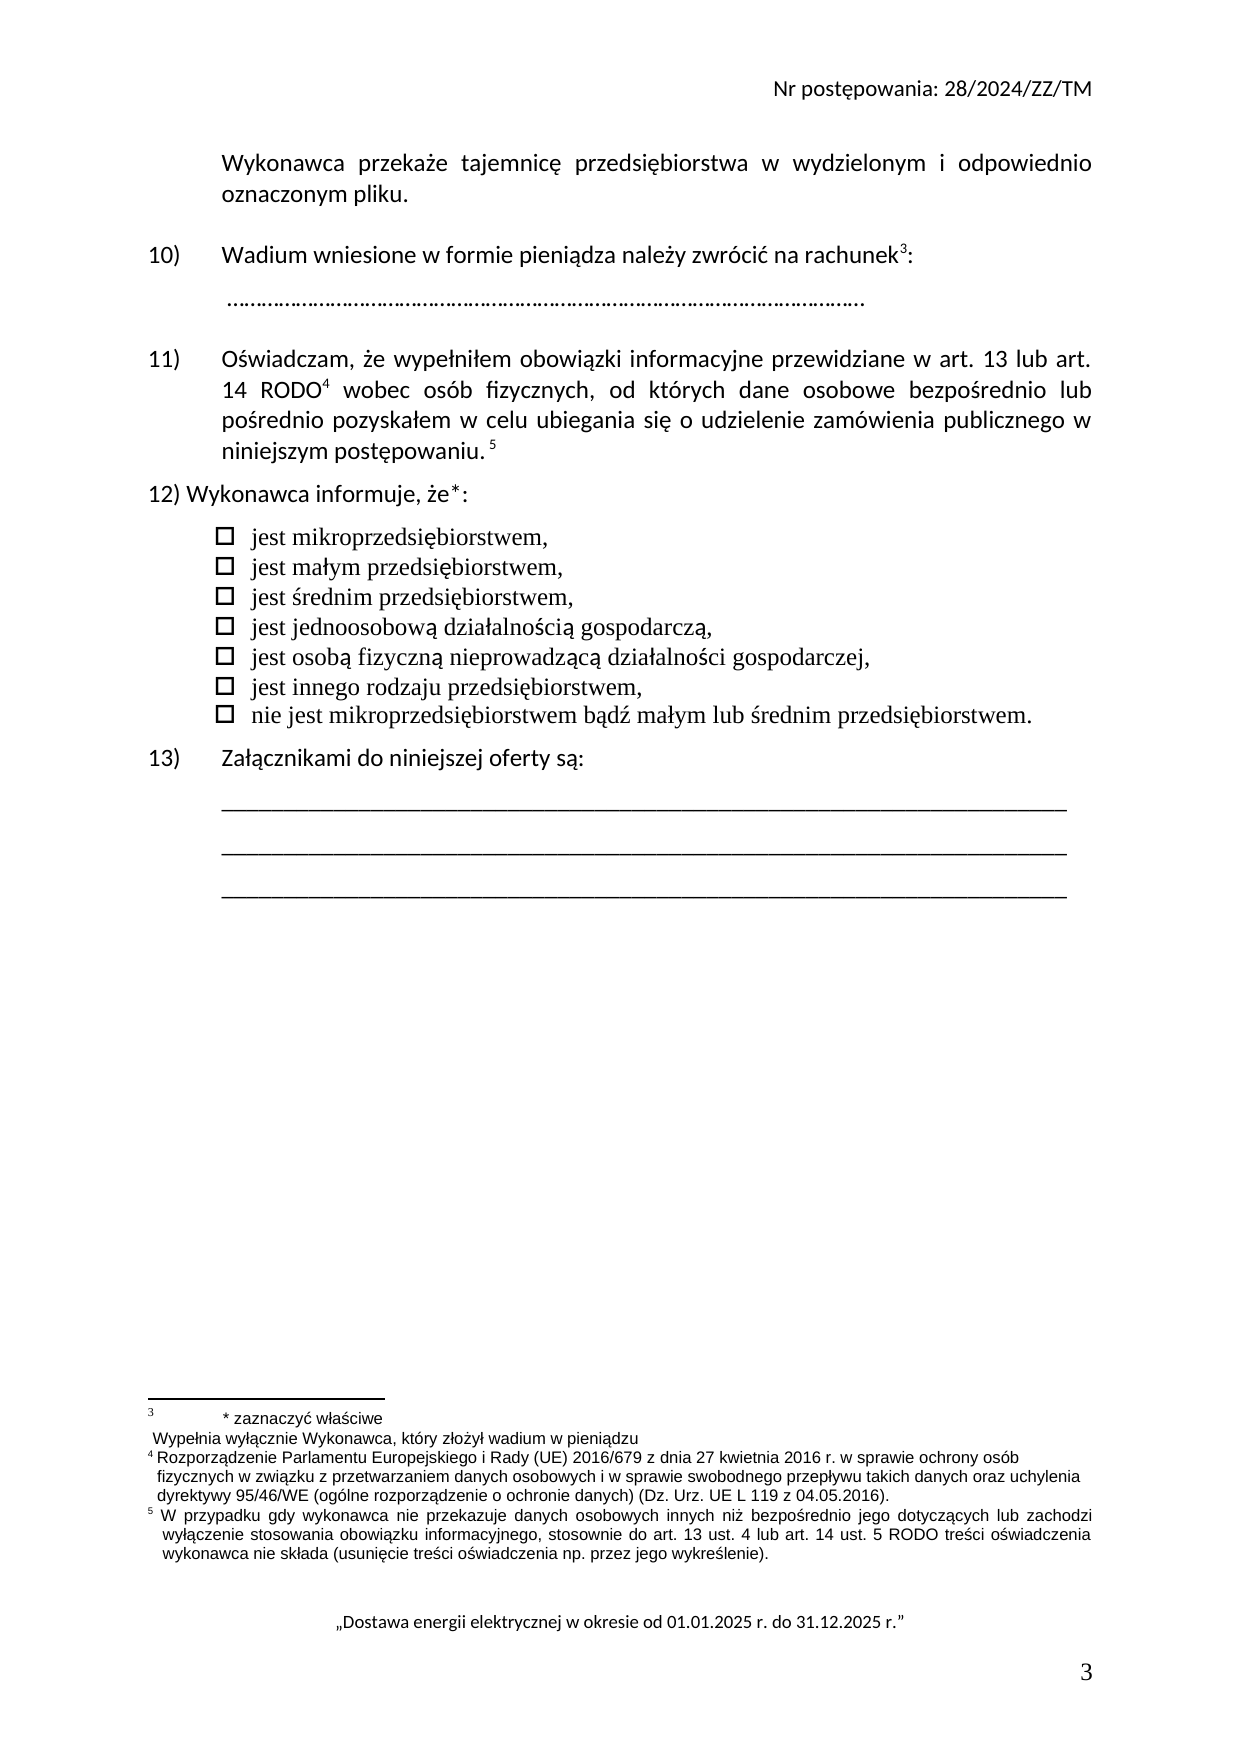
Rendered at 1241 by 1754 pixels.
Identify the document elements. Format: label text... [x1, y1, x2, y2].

text 12) Wykonawca informuje, że*: [148, 478, 1093, 508]
list jest małym przedsiębiorstwem, [213, 551, 1093, 582]
list jest osobą fizyczną nieprowadzącą działalności gospodarczej, [213, 641, 1093, 672]
text ____________________________________________________________________ [221, 785, 1093, 815]
text ____________________________________________________________________ [221, 871, 1093, 901]
text 10) Wadium wniesione w formie pieniądza należy zwrócić na rachunek: [148, 239, 1093, 270]
list jest średnim przedsiębiorstwem, [213, 582, 1093, 611]
text 11) Oświadczam, że wypełniłem obowiązki informacyjne przewidziane w art. 13 lub art. 14 RODO4 wobec osób fizycznych, od których dane osobowe bezpośrednio lub pośrednio pozyskałem w celu ubiegania się o udzielenie zamówienia publicznego w niniejszym postępowaniu. 5 [148, 343, 1093, 465]
list jest jednoosobową działalnością gospodarczą, [213, 611, 1093, 641]
text ____________________________________________________________________ [221, 828, 1093, 858]
text ………………………………………………………………………………………………… [148, 282, 1093, 313]
text 13) Załącznikami do niniejszej oferty są: [148, 742, 1093, 772]
list nie jest mikroprzedsiębiorstwem bądź małym lub średnim przedsiębiorstwem. [213, 700, 1093, 729]
list jest mikroprzedsiębiorstwem, [213, 521, 1093, 551]
text Wykonawca przekaże tajemnicę przedsiębiorstwa w wydzielonym i odpowiednio oznaczonym pliku. [221, 148, 1093, 209]
list jest innego rodzaju przedsiębiorstwem, [213, 672, 1093, 700]
